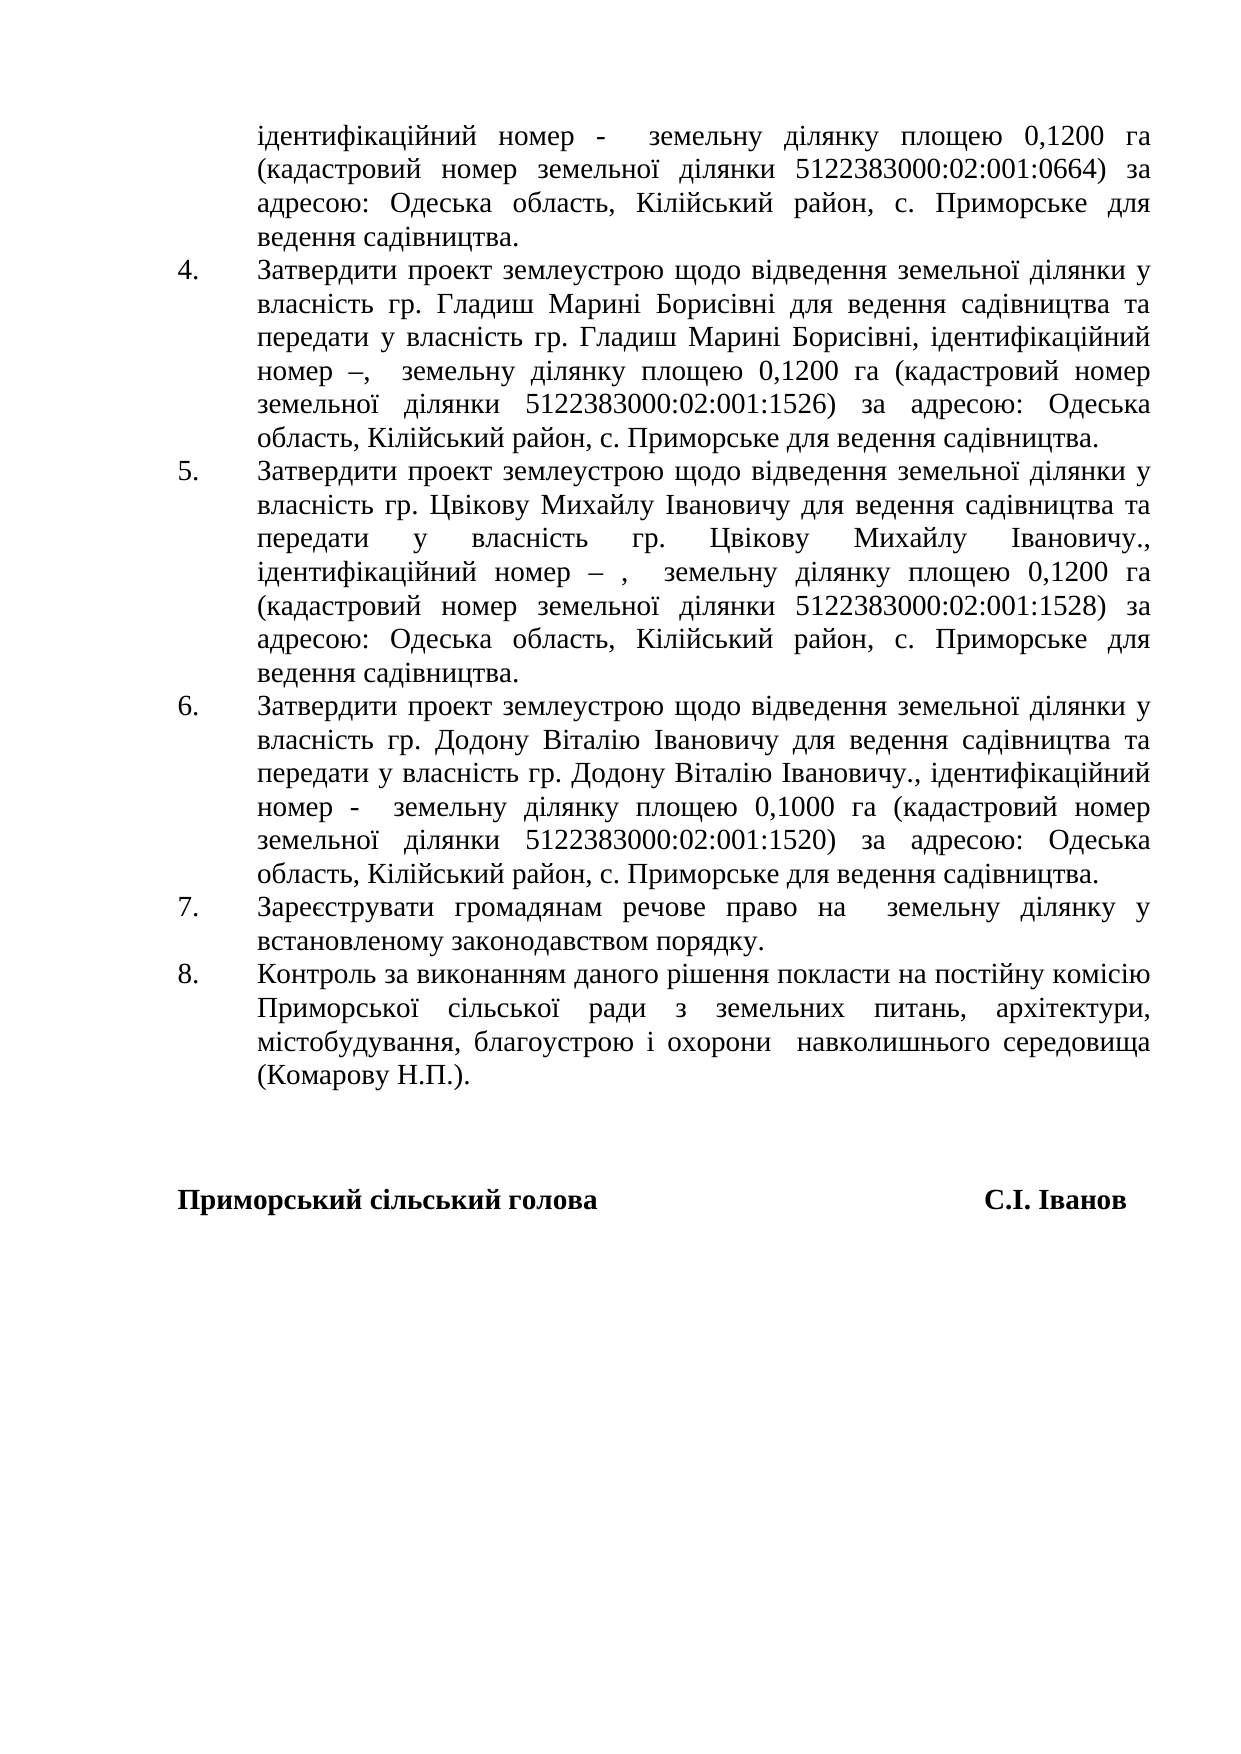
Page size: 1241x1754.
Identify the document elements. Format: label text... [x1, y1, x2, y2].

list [177, 118, 1152, 252]
list Затвердити проект землеустрою щодо відведення земельної ділянки у власність гр. Цвікову Михайлу Івановичу для ведення садівництва та передати у власність гр. Цвікову Михайлу Івановичу., ідентифікаційний номер – , земельну ділянку площею 0,1200 га (кадастровий номер земельної ділянки 5122383000:02:001:1528) за адресою: Одеська область, Кілійський район, с. Приморське для ведення садівництва. [177, 453, 1152, 688]
list Контроль за виконанням даного рішення покласти на постійну комісію Приморської сільської ради з земельних питань, архітектури, містобудування, благоустрою і охорони навколишнього середовища (Комарову Н.П.). [177, 957, 1152, 1091]
text Приморський сільський голова С.І. Іванов [177, 1182, 1152, 1215]
list Зареєструвати громадянам речове право на земельну ділянку у встановленому законодавством порядку. [177, 889, 1152, 957]
list Затвердити проект землеустрою щодо відведення земельної ділянки у власність гр. Гладиш Марині Борисівні для ведення садівництва та передати у власність гр. Гладиш Марині Борисівні, ідентифікаційний номер –, земельну ділянку площею 0,1200 га (кадастровий номер земельної ділянки 5122383000:02:001:1526) за адресою: Одеська область, Кілійський район, с. Приморське для ведення садівництва. [177, 252, 1152, 453]
list Затвердити проект землеустрою щодо відведення земельної ділянки у власність гр. Додону Віталію Івановичу для ведення садівництва та передати у власність гр. Додону Віталію Івановичу., ідентифікаційний номер - земельну ділянку площею 0,1000 га (кадастровий номер земельної ділянки 5122383000:02:001:1520) за адресою: Одеська область, Кілійський район, с. Приморське для ведення садівництва. [177, 688, 1152, 889]
